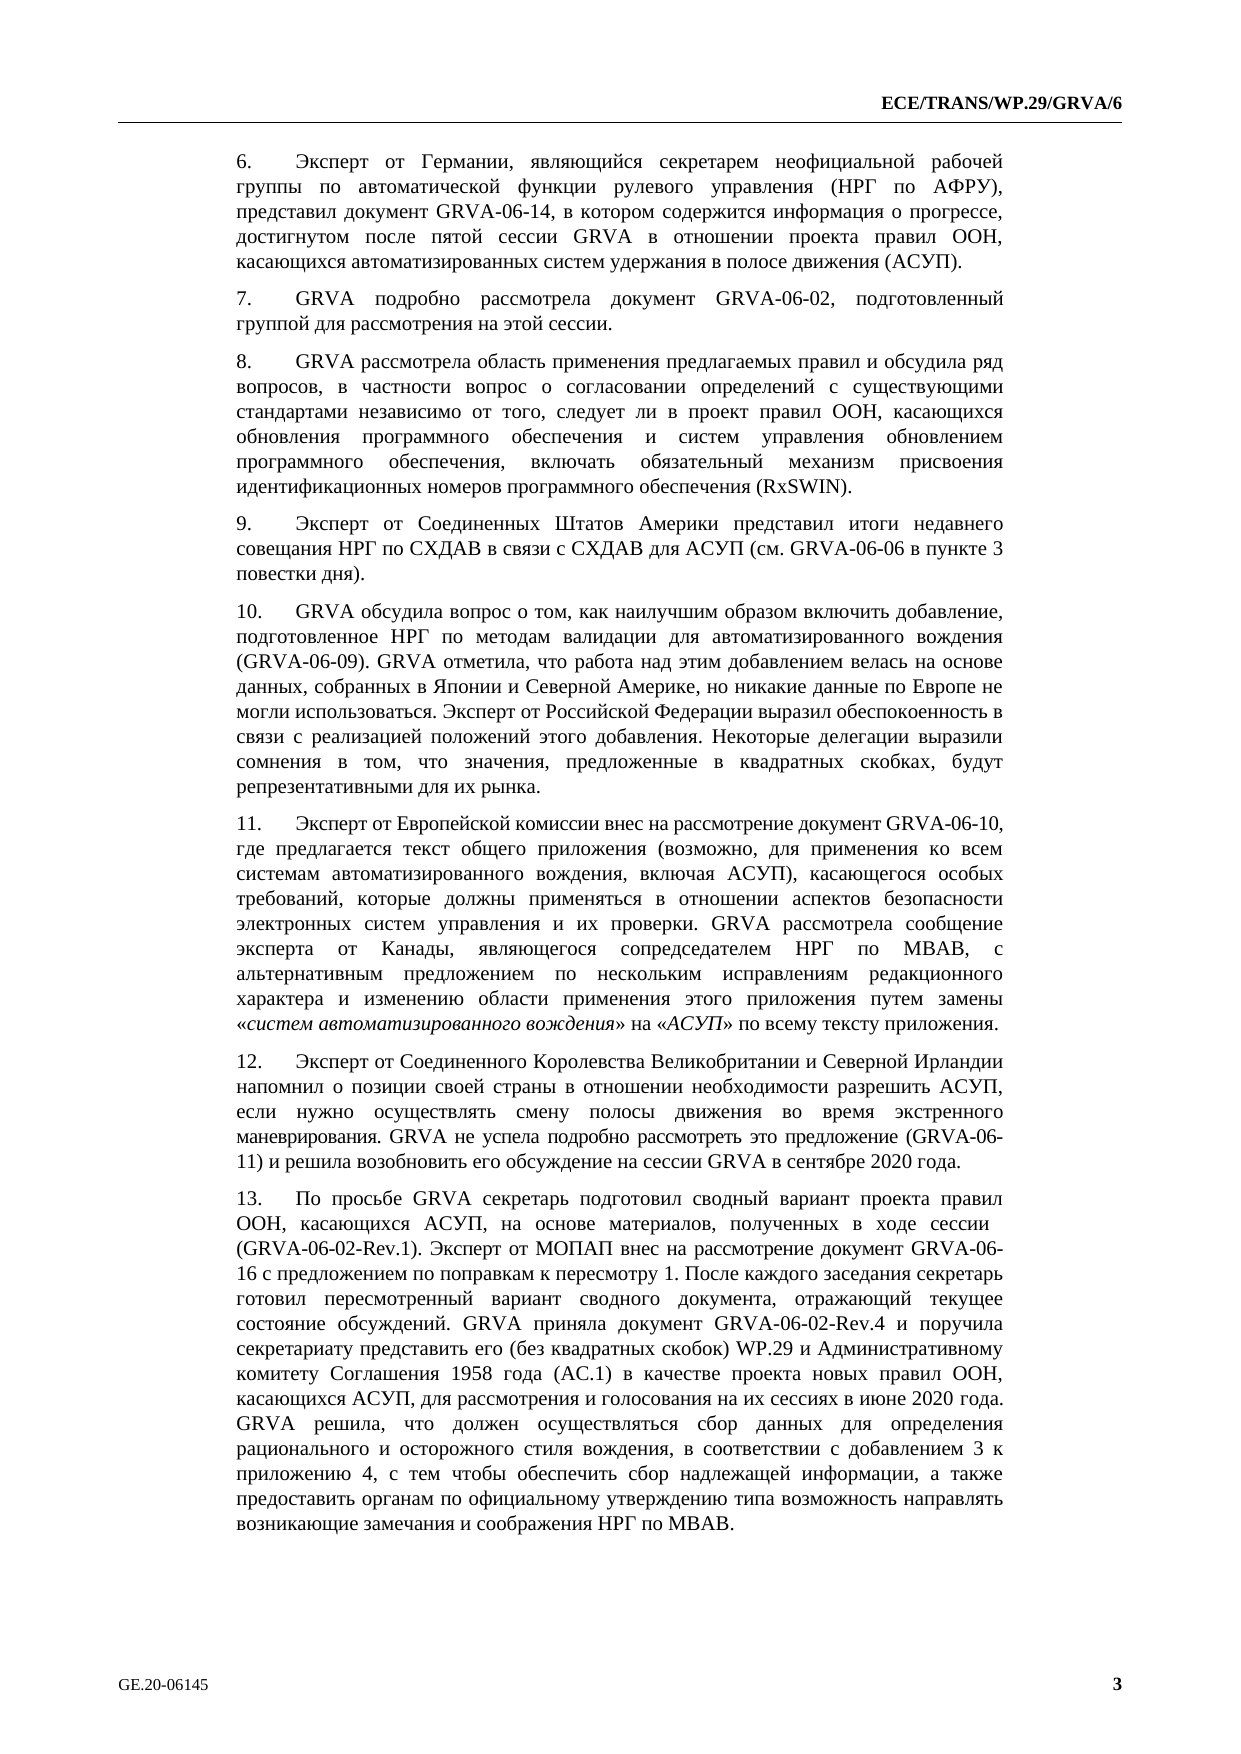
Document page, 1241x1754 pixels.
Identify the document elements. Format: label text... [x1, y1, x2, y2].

text 7. GRVA подробно рассмотрела документ GRVA-06-02, подготовленный группой для рассмотрения на этой сессии. [236, 285, 1004, 335]
text 12. Эксперт от Соединенного Королевства Великобритании и Северной Ирландии напомнил о позиции своей страны в отношении необходимости разрешить АСУП, если нужно осуществлять смену полосы движения во время экстренного маневрирования. GRVA не успела подробно рассмотреть это предложение (GRVA-06-11) и решила возобновить его обсуждение на сессии GRVA в сентябре 2020 года. [236, 1048, 1004, 1173]
text 9. Эксперт от Соединенных Штатов Америки представил итоги недавнего совещания НРГ по СХДАВ в связи с СХДАВ для АСУП (см. GRVA-06-06 в пункте 3 повестки дня). [236, 510, 1004, 585]
text 11. Эксперт от Европейской комиссии внес на рассмотрение документ GRVA-06-10, где предлагается текст общего приложения (возможно, для применения ко всем системам автоматизированного вождения, включая АСУП), касающегося особых требований, которые должны применяться в отношении аспектов безопасности электронных систем управления и их проверки. GRVA рассмотрела сообщение эксперта от Канады, являющегося сопредседателем НРГ по МВАВ, с альтернативным предложением по нескольким исправлениям редакционного характера и изменению области применения этого приложения путем замены «систем автоматизированного вождения» на «АСУП» по всему тексту приложения. [236, 810, 1004, 1035]
text 10. GRVA обсудила вопрос о том, как наилучшим образом включить добавление, подготовленное НРГ по методам валидации для автоматизированного вождения (GRVA-06-09). GRVA отметила, что работа над этим добавлением велась на основе данных, собранных в Японии и Северной Америке, но никакие данные по Европе не могли использоваться. Эксперт от Российской Федерации выразил обеспокоенность в связи с реализацией положений этого добавления. Некоторые делегации выразили сомнения в том, что значения, предложенные в квадратных скобках, будут репрезентативными для их рынка. [236, 598, 1004, 798]
text 8. GRVA рассмотрела область применения предлагаемых правил и обсудила ряд вопросов, в частности вопрос о согласовании определений с существующими стандартами независимо от того, следует ли в проект правил ООН, касающихся обновления программного обеспечения и систем управления обновлением программного обеспечения, включать обязательный механизм присвоения идентификационных номеров программного обеспечения (RxSWIN). [236, 348, 1004, 498]
text 13. По просьбе GRVA секретарь подготовил сводный вариант проекта правил ООН, касающихся АСУП, на основе материалов, полученных в ходе сессии (GRVA-06-02-Rev.1). Эксперт от МОПАП внес на рассмотрение документ GRVA-06-16 с предложением по поправкам к пересмотру 1. После каждого заседания секретарь готовил пересмотренный вариант сводного документа, отражающий текущее состояние обсуждений. GRVA приняла документ GRVA-06-02-Rev.4 и поручила секретариату представить его (без квадратных скобок) WP.29 и Административному комитету Соглашения 1958 года (AC.1) в качестве проекта новых правил ООН, касающихся АСУП, для рассмотрения и голосования на их сессиях в июне 2020 года. GRVA решила, что должен осуществляться сбор данных для определения рационального и осторожного стиля вождения, в соответствии с добавлением 3 к приложению 4, с тем чтобы обеспечить сбор надлежащей информации, а также предоставить органам по официальному утверждению типа возможность направлять возникающие замечания и соображения НРГ по МВАВ. [236, 1185, 1004, 1535]
text 6. Эксперт от Германии, являющийся секретарем неофициальной рабочей группы по автоматической функции рулевого управления (НРГ по АФРУ), представил документ GRVA-06-14, в котором содержится информация о прогрессе, достигнутом после пятой сессии GRVA в отношении проекта правил ООН, касающихся автоматизированных систем удержания в полосе движения (АСУП). [236, 148, 1004, 273]
